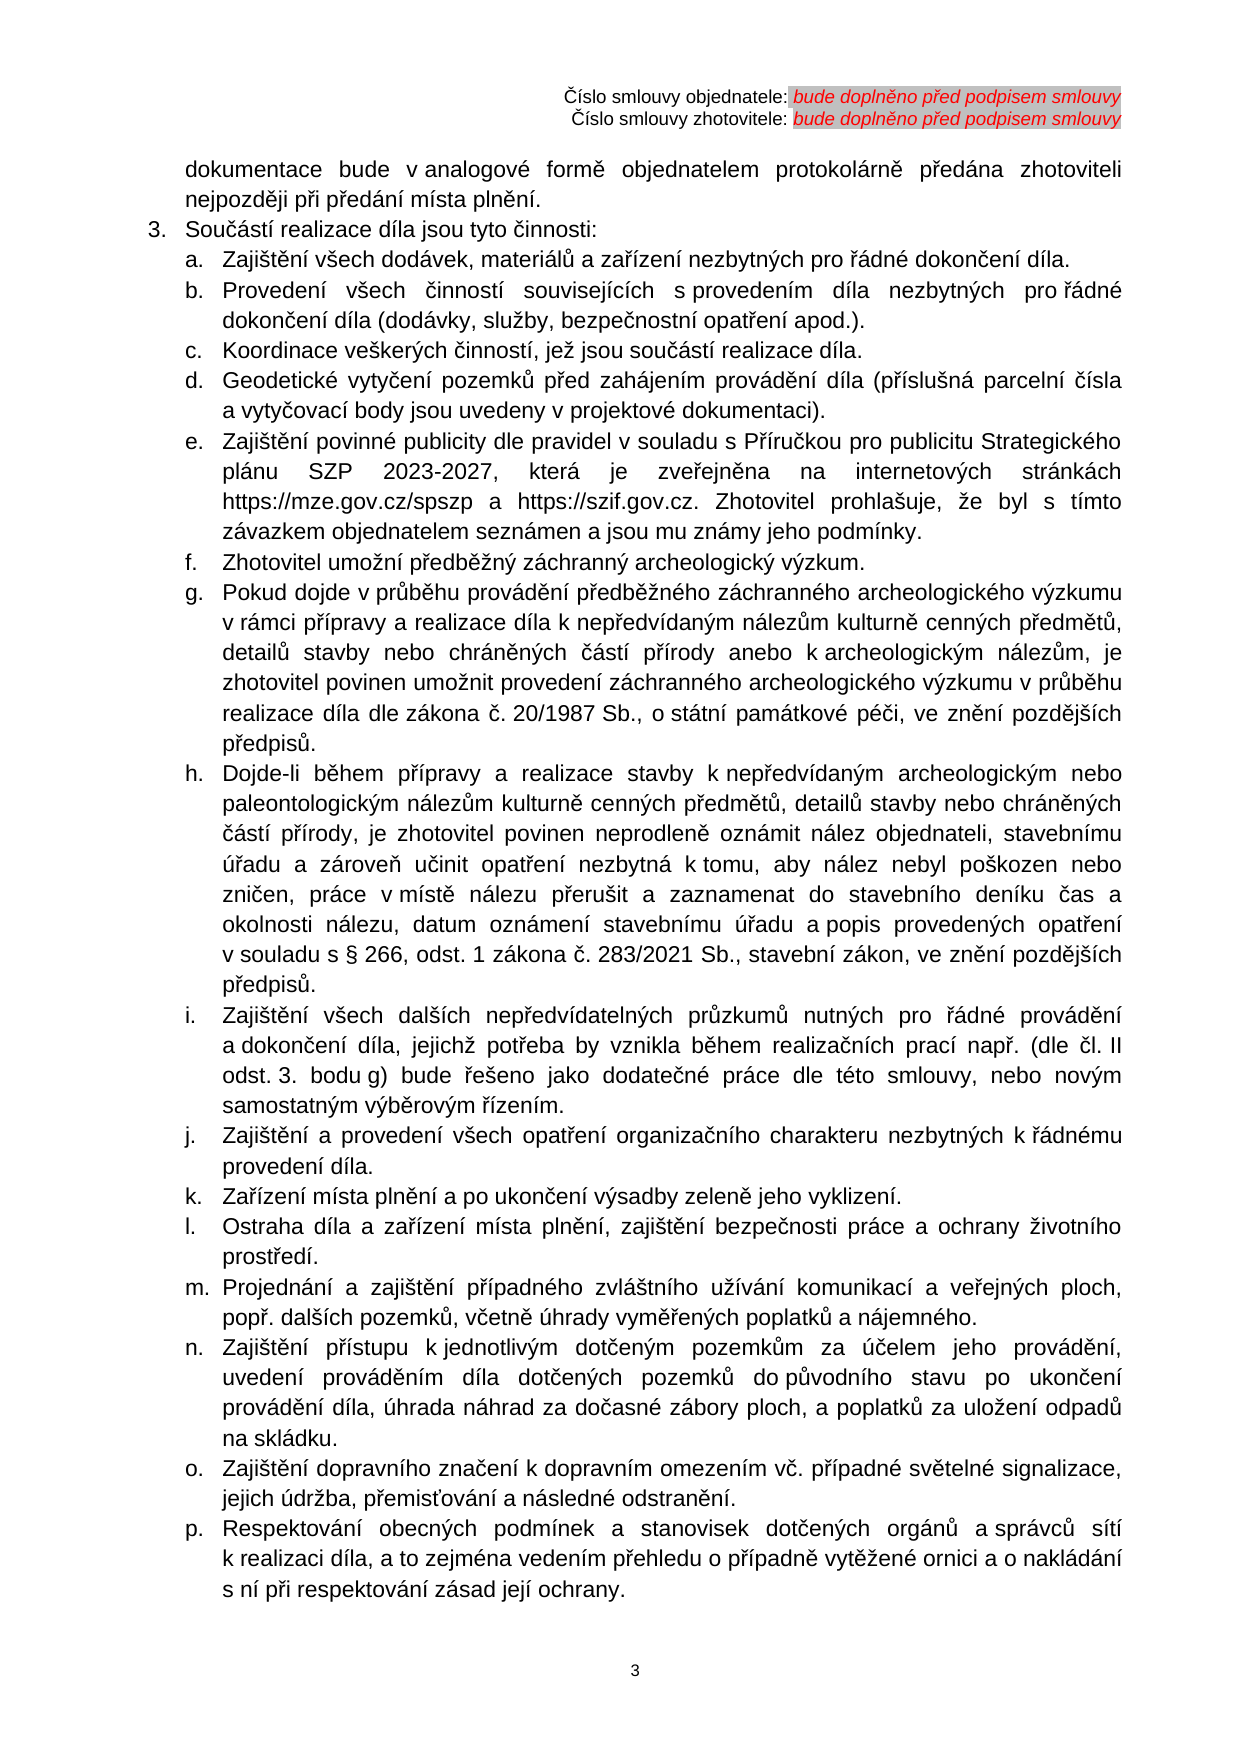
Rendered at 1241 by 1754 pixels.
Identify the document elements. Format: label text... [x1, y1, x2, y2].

list Pokud dojde v průběhu provádění předběžného záchranného archeologického výzkumu v rámci přípravy a realizace díla k nepředvídaným nálezům kulturně cenných předmětů, detailů stavby nebo chráněných částí přírody anebo k archeologickým nálezům, je zhotovitel povinen umožnit provedení záchranného archeologického výzkumu v průběhu realizace díla dle zákona č. 20/1987 Sb., o státní památkové péči, ve znění pozdějších předpisů. [185, 579, 1122, 756]
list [148, 156, 1122, 212]
list Zajištění dopravního značení k dopravním omezením vč. případné světelné signalizace, jejich údržba, přemisťování a následné odstranění. [185, 1455, 1122, 1511]
list Projednání a zajištění případného zvláštního užívání komunikací a veřejných ploch, popř. dalších pozemků, včetně úhrady vyměřených poplatků a nájemného. [185, 1273, 1122, 1330]
list Respektování obecných podmínek a stanovisek dotčených orgánů a správců sítí k realizaci díla, a to zejména vedením přehledu o případně vytěžené ornici a o nakládání s ní při respektování zásad její ochrany. [185, 1515, 1122, 1602]
list Provedení všech činností souvisejících s provedením díla nezbytných pro řádné dokončení díla (dodávky, služby, bezpečnostní opatření apod.). [185, 277, 1122, 333]
list Zajištění přístupu k jednotlivým dotčeným pozemkům za účelem jeho provádění, uvedení prováděním díla dotčených pozemků do původního stavu po ukončení provádění díla, úhrada náhrad za dočasné zábory ploch, a poplatků za uložení odpadů na skládku. [185, 1334, 1122, 1451]
list Zhotovitel umožní předběžný záchranný archeologický výzkum. [185, 548, 1122, 575]
list Součástí realizace díla jsou tyto činnosti: [148, 216, 1122, 242]
list Zajištění všech dodávek, materiálů a zařízení nezbytných pro řádné dokončení díla. [185, 246, 1122, 273]
list Zajištění všech dalších nepředvídatelných průzkumů nutných pro řádné provádění a dokončení díla, jejichž potřeba by vznikla během realizačních prací např. (dle čl. II odst. 3. bodu g) bude řešeno jako dodatečné práce dle této smlouvy, nebo novým samostatným výběrovým řízením. [185, 1002, 1122, 1118]
list Geodetické vytyčení pozemků před zahájením provádění díla (příslušná parcelní čísla a vytyčovací body jsou uvedeny v projektové dokumentaci). [185, 367, 1122, 424]
list Dojde-li během přípravy a realizace stavby k nepředvídaným archeologickým nebo paleontologickým nálezům kulturně cenných předmětů, detailů stavby nebo chráněných částí přírody, je zhotovitel povinen neprodleně oznámit nález objednateli, stavebnímu úřadu a zároveň učinit opatření nezbytná k tomu, aby nález nebyl poškozen nebo zničen, práce v místě nálezu přerušit a zaznamenat do stavebního deníku čas a okolnosti nálezu, datum oznámení stavebnímu úřadu a popis provedených opatření v souladu s § 266, odst. 1 zákona č. 283/2021 Sb., stavební zákon, ve znění pozdějších předpisů. [185, 760, 1122, 998]
list Koordinace veškerých činností, jež jsou součástí realizace díla. [185, 337, 1122, 363]
list Zařízení místa plnění a po ukončení výsadby zeleně jeho vyklizení. [185, 1183, 1122, 1209]
list Zajištění a provedení všech opatření organizačního charakteru nezbytných k řádnému provedení díla. [185, 1122, 1122, 1179]
list Ostraha díla a zařízení místa plnění, zajištění bezpečnosti práce a ochrany životního prostředí. [185, 1213, 1122, 1269]
list Zajištění povinné publicity dle pravidel v souladu s Příručkou pro publicitu Strategického plánu SZP 2023-2027, která je zveřejněna na internetových stránkách https://mze.gov.cz/spszp a https://szif.gov.cz. Zhotovitel prohlašuje, že byl s tímto závazkem objednatelem seznámen a jsou mu známy jeho podmínky. [185, 428, 1122, 544]
